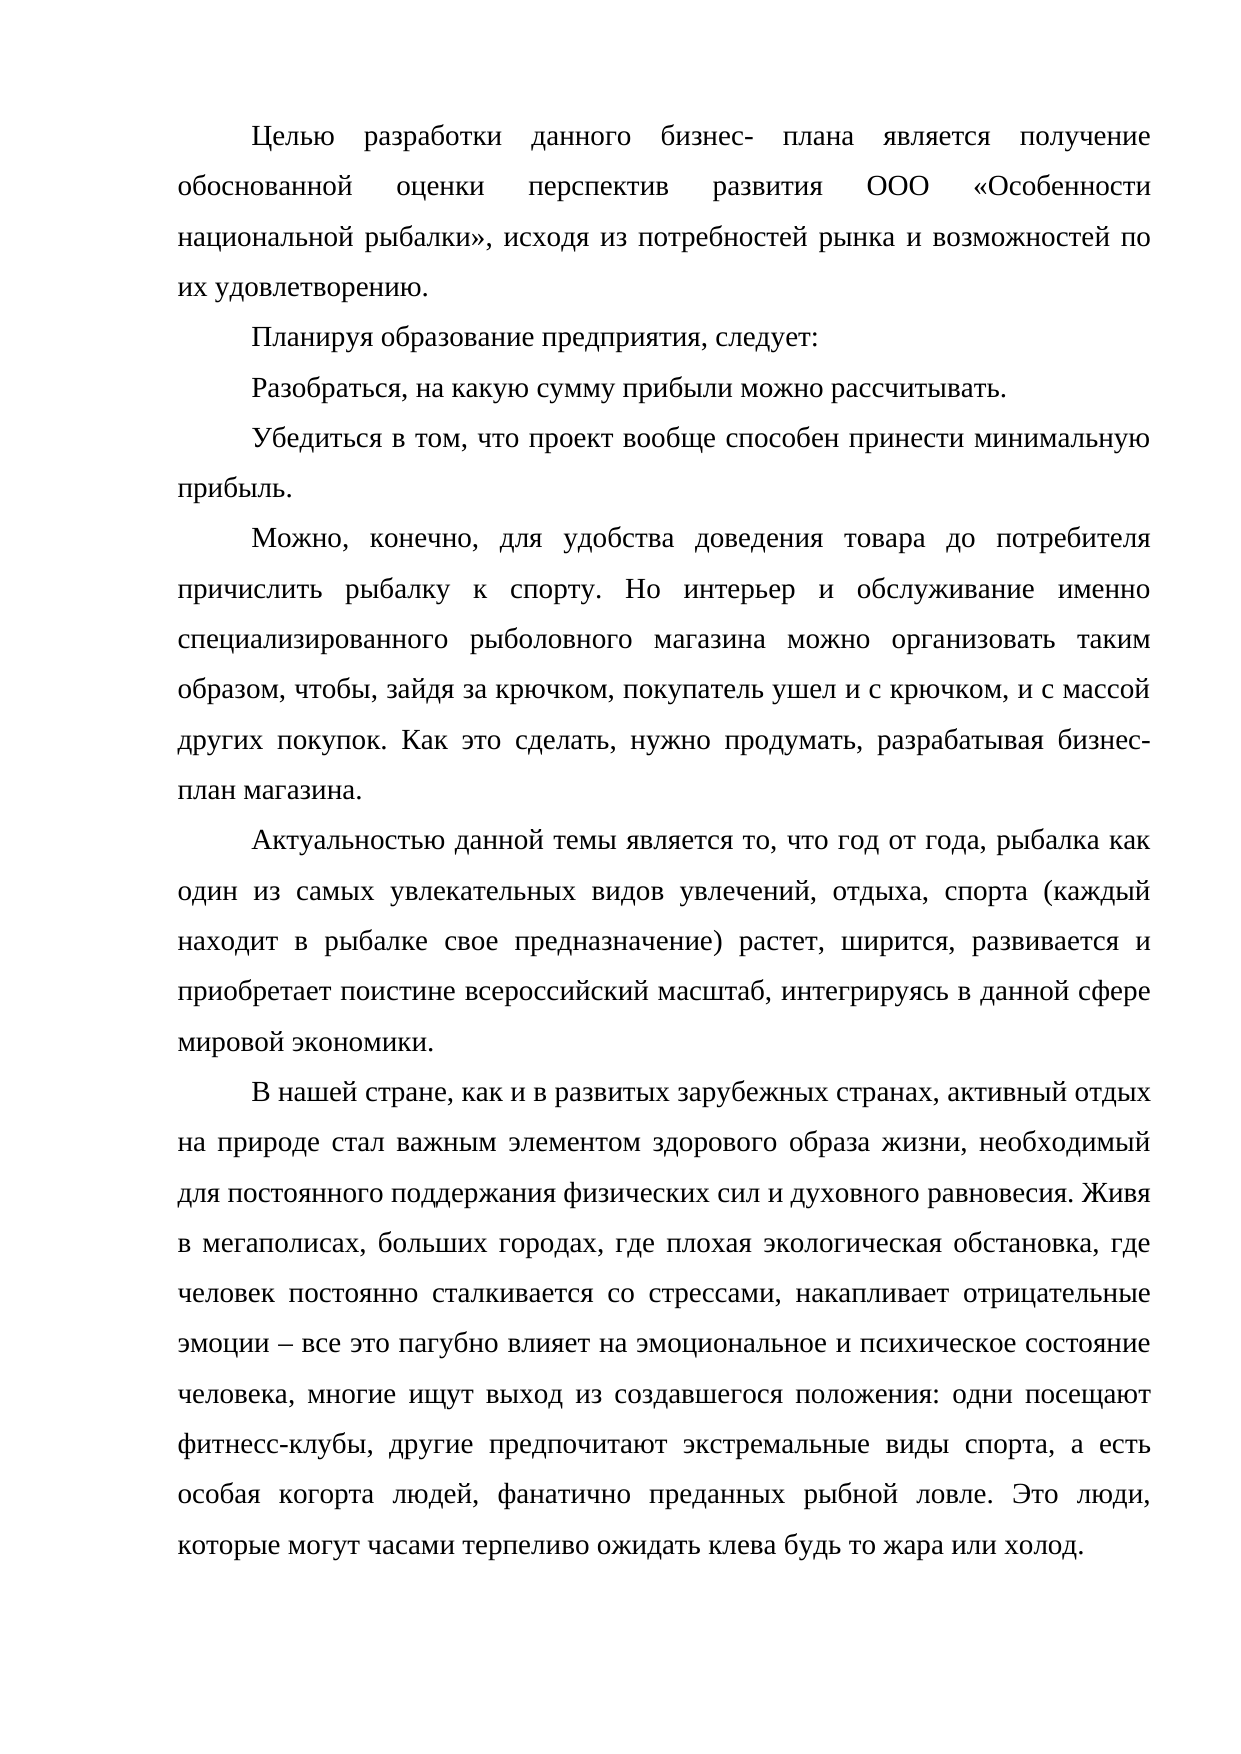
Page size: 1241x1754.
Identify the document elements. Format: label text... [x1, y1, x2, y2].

text Планируя образование предприятия, следует: [177, 319, 1152, 353]
text Разобраться, на какую сумму прибыли можно рассчитывать. [177, 370, 1152, 403]
text Целью разработки данного бизнес- плана является получение обоснованной оценки перспектив развития ООО «Особенности национальной рыбалки», исходя из потребностей рынка и возможностей по их удовлетворению. [177, 118, 1152, 303]
text Убедиться в том, что проект вообще способен принести минимальную прибыль. [177, 420, 1152, 504]
text В нашей стране, как и в развитых зарубежных странах, активный отдых на природе стал важным элементом здорового образа жизни, необходимый для постоянного поддержания физических сил и духовного равновесия. Живя в мегаполисах, больших городах, где плохая экологическая обстановка, где человек постоянно сталкивается со стрессами, накапливает отрицательные эмоции – все это пагубно влияет на эмоциональное и психическое состояние человека, многие ищут выход из создавшегося положения: одни посещают фитнесс-клубы, другие предпочитают экстремальные виды спорта, а есть особая когорта людей, фанатично преданных рыбной ловле. Это люди, которые могут часами терпеливо ожидать клева будь то жара или холод. [177, 1074, 1152, 1560]
text Можно, конечно, для удобства доведения товара до потребителя причислить рыбалку к спорту. Но интерьер и обслуживание именно специализированного рыболовного магазина можно организовать таким образом, чтобы, зайдя за крючком, покупатель ушел и с крючком, и с массой других покупок. Как это сделать, нужно продумать, разрабатывая бизнес-план магазина. [177, 521, 1152, 806]
text Актуальностью данной темы является то, что год от года, рыбалка как один из самых увлекательных видов увлечений, отдыха, спорта (каждый находит в рыбалке свое предназначение) растет, ширится, развивается и приобретает поистине всероссийский масштаб, интегрируясь в данной сфере мировой экономики. [177, 822, 1152, 1057]
